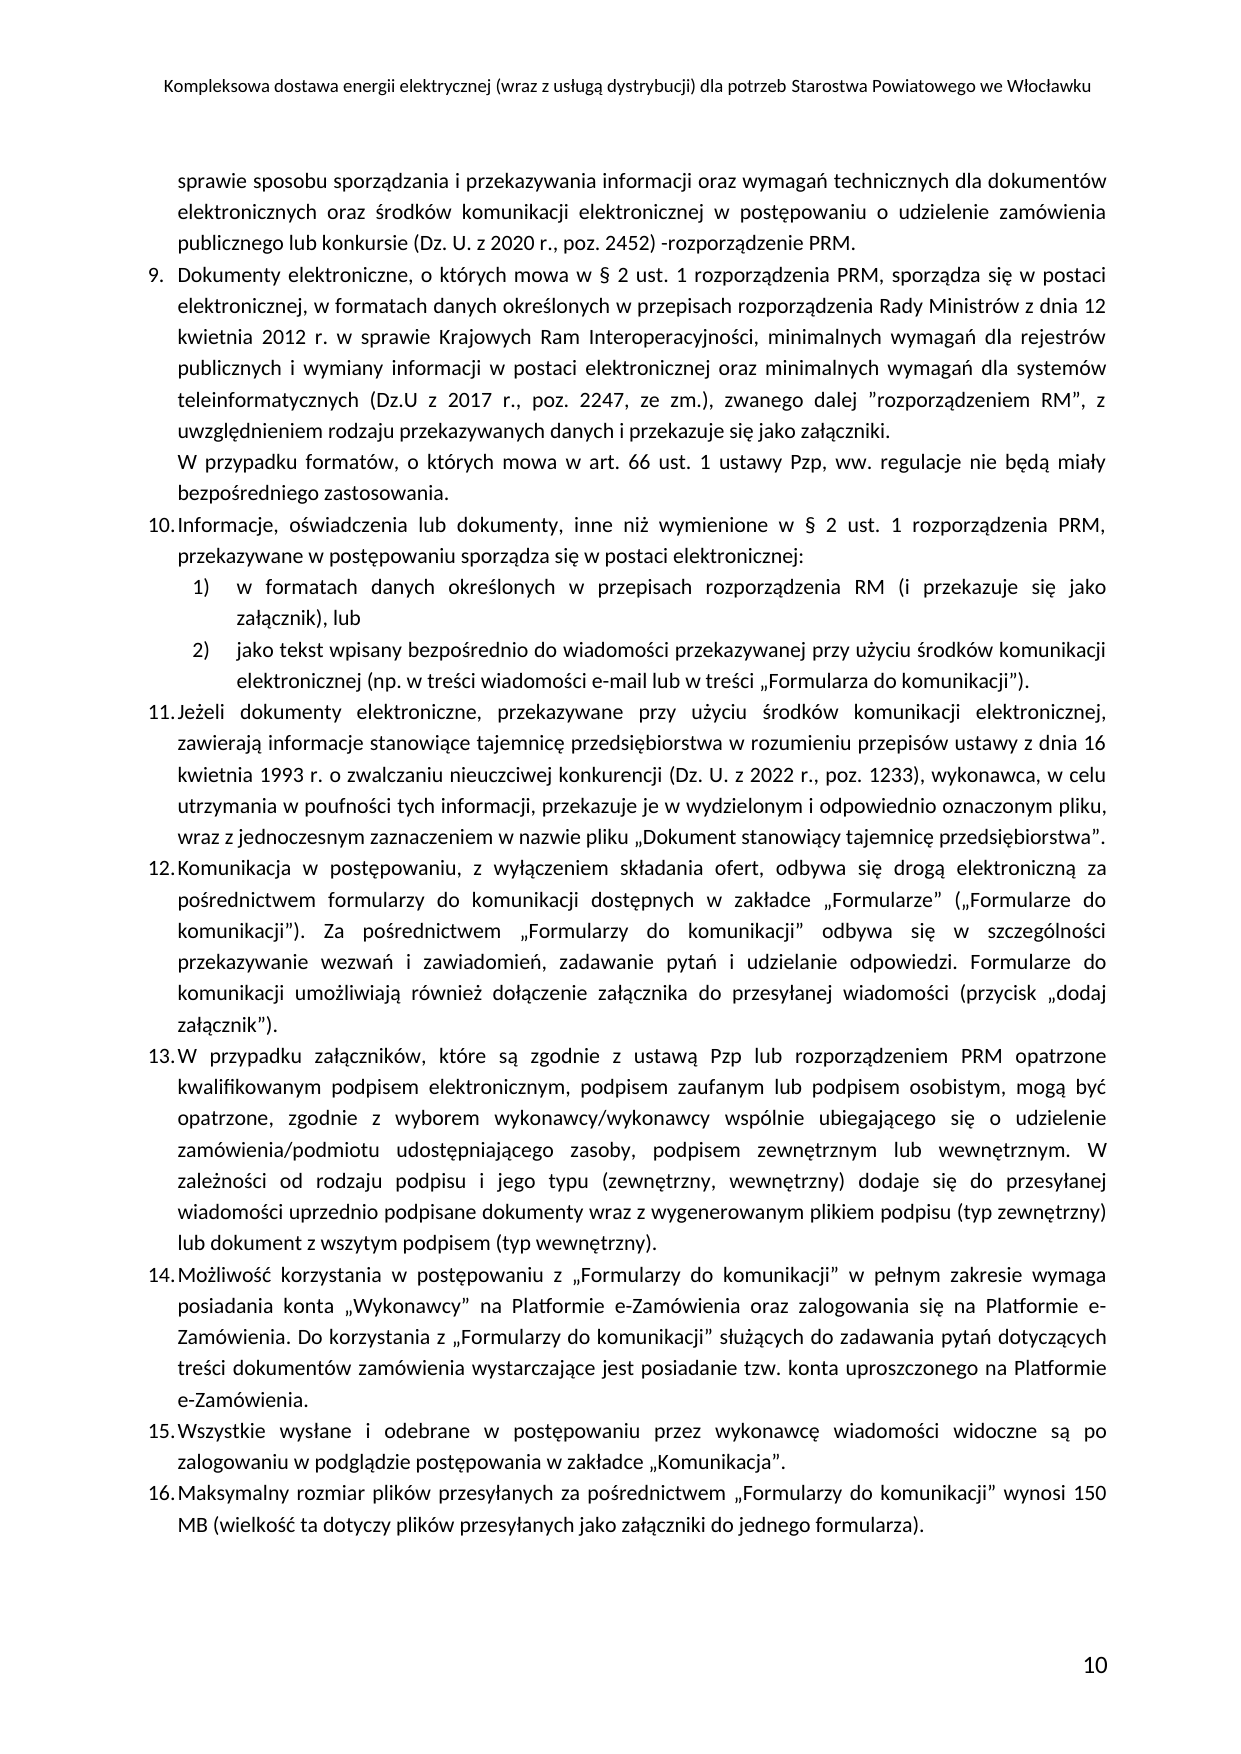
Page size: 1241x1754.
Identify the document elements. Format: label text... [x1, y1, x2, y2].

list w formatach danych określonych w przepisach rozporządzenia RM (i przekazuje się jako załącznik), lub [192, 569, 1107, 631]
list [148, 162, 1107, 256]
list Komunikacja w postępowaniu, z wyłączeniem składania ofert, odbywa się drogą elektroniczną za pośrednictwem formularzy do komunikacji dostępnych w zakładce „Formularze” („Formularze do komunikacji”). Za pośrednictwem „Formularzy do komunikacji” odbywa się w szczególności przekazywanie wezwań i zawiadomień, zadawanie pytań i udzielanie odpowiedzi. Formularze do komunikacji umożliwiają również dołączenie załącznika do przesyłanej wiadomości (przycisk „dodaj załącznik”). [148, 850, 1107, 1037]
list Dokumenty elektroniczne, o których mowa w § 2 ust. 1 rozporządzenia PRM, sporządza się w postaci elektronicznej, w formatach danych określonych w przepisach rozporządzenia Rady Ministrów z dnia 12 kwietnia 2012 r. w sprawie Krajowych Ram Interoperacyjności, minimalnych wymagań dla rejestrów publicznych i wymiany informacji w postaci elektronicznej oraz minimalnych wymagań dla systemów teleinformatycznych (Dz.U z 2017 r., poz. 2247, ze zm.), zwanego dalej ”rozporządzeniem RM”, z uwzględnieniem rodzaju przekazywanych danych i przekazuje się jako załączniki. [148, 256, 1107, 444]
list Informacje, oświadczenia lub dokumenty, inne niż wymienione w § 2 ust. 1 rozporządzenia PRM, przekazywane w postępowaniu sporządza się w postaci elektronicznej: [148, 506, 1107, 569]
list jako tekst wpisany bezpośrednio do wiadomości przekazywanej przy użyciu środków komunikacji elektronicznej (np. w treści wiadomości e-mail lub w treści „Formularza do komunikacji”). [192, 631, 1107, 694]
list Maksymalny rozmiar plików przesyłanych za pośrednictwem „Formularzy do komunikacji” wynosi 150 MB (wielkość ta dotyczy plików przesyłanych jako załączniki do jednego formularza). [148, 1475, 1107, 1537]
text W przypadku formatów, o których mowa w art. 66 ust. 1 ustawy Pzp, ww. regulacje nie będą miały bezpośredniego zastosowania. [177, 444, 1107, 506]
list Jeżeli dokumenty elektroniczne, przekazywane przy użyciu środków komunikacji elektronicznej, zawierają informacje stanowiące tajemnicę przedsiębiorstwa w rozumieniu przepisów ustawy z dnia 16 kwietnia 1993 r. o zwalczaniu nieuczciwej konkurencji (Dz. U. z 2022 r., poz. 1233), wykonawca, w celu utrzymania w poufności tych informacji, przekazuje je w wydzielonym i odpowiednio oznaczonym pliku, wraz z jednoczesnym zaznaczeniem w nazwie pliku „Dokument stanowiący tajemnicę przedsiębiorstwa”. [148, 694, 1107, 850]
list W przypadku załączników, które są zgodnie z ustawą Pzp lub rozporządzeniem PRM opatrzone kwalifikowanym podpisem elektronicznym, podpisem zaufanym lub podpisem osobistym, mogą być opatrzone, zgodnie z wyborem wykonawcy/wykonawcy wspólnie ubiegającego się o udzielenie zamówienia/podmiotu udostępniającego zasoby, podpisem zewnętrznym lub wewnętrznym. W zależności od rodzaju podpisu i jego typu (zewnętrzny, wewnętrzny) dodaje się do przesyłanej wiadomości uprzednio podpisane dokumenty wraz z wygenerowanym plikiem podpisu (typ zewnętrzny) lub dokument z wszytym podpisem (typ wewnętrzny). [148, 1037, 1107, 1256]
list Wszystkie wysłane i odebrane w postępowaniu przez wykonawcę wiadomości widoczne są po zalogowaniu w podglądzie postępowania w zakładce „Komunikacja”. [148, 1412, 1107, 1475]
list Możliwość korzystania w postępowaniu z „Formularzy do komunikacji” w pełnym zakresie wymaga posiadania konta „Wykonawcy” na Platformie e-Zamówienia oraz zalogowania się na Platformie e-Zamówienia. Do korzystania z „Formularzy do komunikacji” służących do zadawania pytań dotyczących treści dokumentów zamówienia wystarczające jest posiadanie tzw. konta uproszczonego na Platformie e-Zamówienia. [148, 1256, 1107, 1412]
